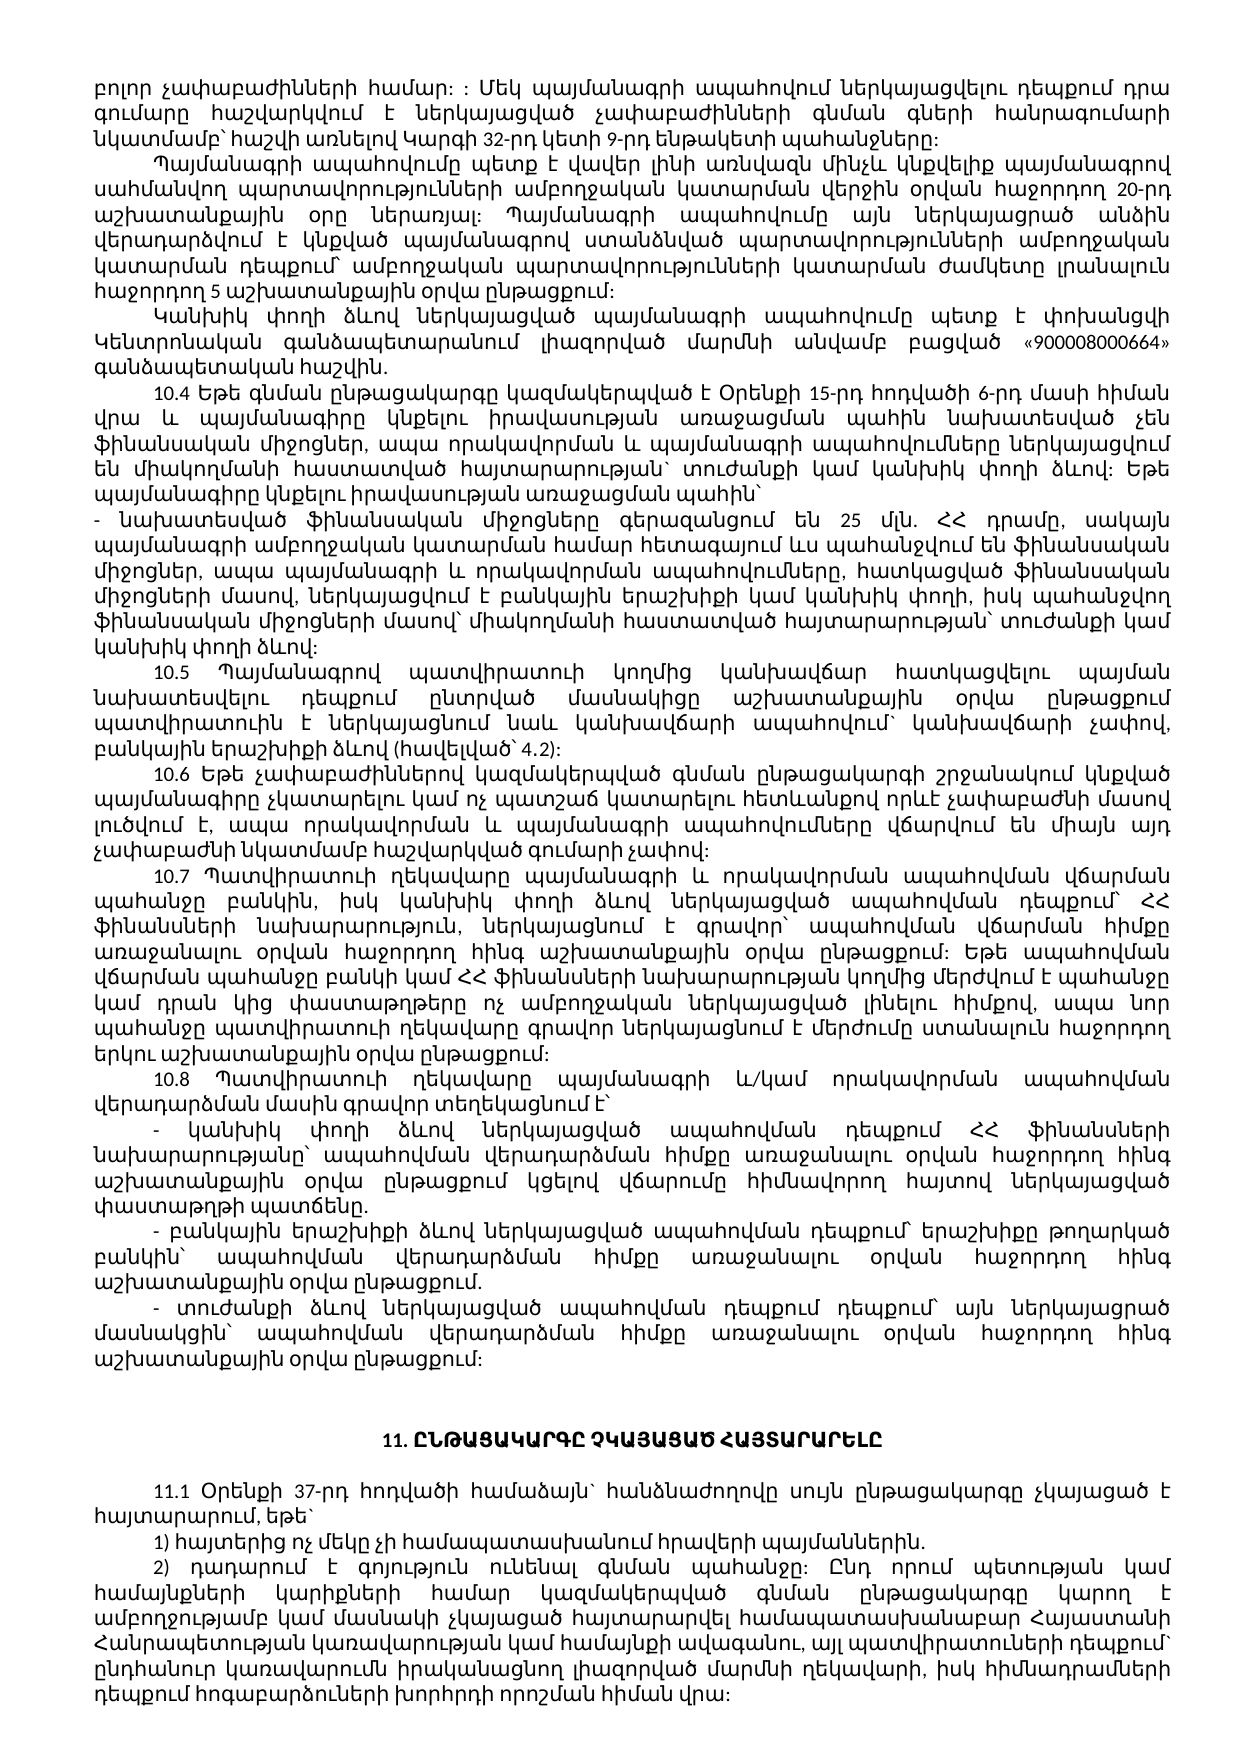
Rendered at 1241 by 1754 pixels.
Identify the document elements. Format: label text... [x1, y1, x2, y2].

text Կանխիկ փողի ձևով ներկայացված պայմանագրի ապահովումը պետք է փոխանցվի Կենտրոնական գանձապետարանում լիազորված մարմնի անվամբ բացված «900008000664» գանձապետական հաշվին. [94, 304, 1171, 380]
text 10.7 Պատվիրատուի ղեկավարը պայմանագրի և որակավորման ապահովման վճարման պահանջը բանկին, իսկ կանխիկ փողի ձևով ներկայացված ապահովման դեպքում՝ ՀՀ ֆինանսների նախարարություն, ներկայացնում է գրավոր՝ ապահովման վճարման հիմքը առաջանալու օրվան հաջորդող հինգ աշխատանքային օրվա ընթացքում: Եթե ապահովման վճարման պահանջը բանկի կամ ՀՀ ֆինանսների նախարարության կողմից մերժվում է պահանջը կամ դրան կից փաստաթղթերը ոչ ամբողջական ներկայացված լինելու հիմքով, ապա նոր պահանջը պատվիրատուի ղեկավարը գրավոր ներկայացնում է մերժումը ստանալուն հաջորդող երկու աշխատանքային օրվա ընթացքում: [94, 863, 1171, 1066]
text Եթե գնման ընթացակարգը կազմակերպված է չափաբաժիններով և մասնակիցը ընտրված մասնակից է ճանաչվում մեկից ավելի չափաբաժինների մասով ապա կարող է ներկայացնել՝ ինչպես յուրաքանչյուր չափաբաժնի համար առանձին, այնպես էլ մեկ պայմանագրի ապահովում` բոլոր չափաբաժինների համար: : Մեկ պայմանագրի ապահովում ներկայացվելու դեպքում դրա գումարը հաշվարկվում է ներկայացված չափաբաժինների գնման գների հանրագումարի նկատմամբ՝ հաշվի առնելով Կարգի 32-րդ կետի 9-րդ ենթակետի պահանջները: [94, 75, 1171, 151]
text 1) հայտերից ոչ մեկը չի համապատասխանում հրավերի պայմաններին. [94, 1529, 1171, 1554]
text 11.1 Օրենքի 37-րդ հոդվածի համաձայն` հանձնաժողովը սույն ընթացակարգը չկայացած է հայտարարում, եթե` [94, 1478, 1171, 1529]
text - բանկային երաշխիքի ձևով ներկայացված ապահովման դեպքում՝ երաշխիքը թողարկած բանկին՝ ապահովման վերադարձման հիմքը առաջանալու օրվան հաջորդող հինգ աշխատանքային օրվա ընթացքում. [94, 1219, 1171, 1295]
text Պայմանագրի ապահովումը պետք է վավեր լինի առնվազն մինչև կնքվելիք պայմանագրով սահմանվող պարտավորությունների ամբողջական կատարման վերջին օրվան հաջորդող 20-րդ աշխատանքային օրը ներառյալ: Պայմանագրի ապահովումը այն ներկայացրած անձին վերադարձվում է կնքված պայմանագրով ստանձնված պարտավորությունների ամբողջական կատարման դեպքում՝ ամբողջական պարտավորությունների կատարման ժամկետը լրանալուն հաջորդող 5 աշխատանքային օրվա ընթացքում: [94, 151, 1171, 304]
text 2) դադարում է գոյություն ունենալ գնման պահանջը: Ընդ որում պետության կամ համայնքների կարիքների համար կազմակերպված գնման ընթացակարգը կարող է ամբողջությամբ կամ մասնակի չկայացած հայտարարվել համապատասխանաբար Հայաստանի Հանրապետության կառավարության կամ համայնքի ավագանու, այլ պատվիրատուների դեպքում` ընդհանուր կառավարումն իրականացնող լիազորված մարմնի ղեկավարի, իսկ հիմնադրամների դեպքում հոգաբարձուների խորհրդի որոշման հիման վրա: [94, 1554, 1171, 1707]
text - նախատեսված ֆինանսական միջոցները գերազանցում են 25 մլն. ՀՀ դրամը, սակայն պայմանագրի ամբողջական կատարման համար հետագայում ևս պահանջվում են ֆինանսական միջոցներ, ապա պայմանագրի և որակավորման ապահովումները, հատկացված ֆինանսական միջոցների մասով, ներկայացվում է բանկային երաշխիքի կամ կանխիկ փողի, իսկ պահանջվող ֆինանսական միջոցների մասով՝ միակողմանի հաստատված հայտարարության՝ տուժանքի կամ կանխիկ փողի ձևով: [94, 507, 1171, 659]
text 10.8 Պատվիրատուի ղեկավարը պայմանագրի և/կամ որակավորման ապահովման վերադարձման մասին գրավոր տեղեկացնում է՝ [94, 1066, 1171, 1117]
text 10.5 Պայմանագրով պատվիրատուի կողմից կանխավճար հատկացվելու պայման նախատեսվելու դեպքում ընտրված մասնակիցը աշխատանքային օրվա ընթացքում պատվիրատուին է ներկայացնում նաև կանխավճարի ապահովում` կանխավճարի չափով, բանկային երաշխիքի ձևով (հավելված՝ 4․2): [94, 659, 1171, 761]
text 10.4 Եթե գնման ընթացակարգը կազմակերպված է Օրենքի 15-րդ հոդվածի 6-րդ մասի հիման վրա և պայմանագիրը կնքելու իրավասության առաջացման պահին նախատեսված չեն ֆինանսական միջոցներ, ապա որակավորման և պայմանագրի ապահովումները ներկայացվում են միակողմանի հաստատված հայտարարության` տուժանքի կամ կանխիկ փողի ձևով: Եթե պայմանագիրը կնքելու իրավասության առաջացման պահին՝ [94, 380, 1171, 507]
text 10.6 Եթե չափաբաժիններով կազմակերպված գնման ընթացակարգի շրջանակում կնքված պայմանագիրը չկատարելու կամ ոչ պատշաճ կատարելու հետևանքով որևէ չափաբաժնի մասով լուծվում է, ապա որակավորման և պայմանագրի ապահովումները վճարվում են միայն այդ չափաբաժնի նկատմամբ հաշվարկված գումարի չափով: [94, 761, 1171, 863]
text - կանխիկ փողի ձևով ներկայացված ապահովման դեպքում ՀՀ ֆինանսների նախարարությանը՝ ապահովման վերադարձման հիմքը առաջանալու օրվան հաջորդող հինգ աշխատանքային օրվա ընթացքում կցելով վճարումը հիմնավորող հայտով ներկայացված փաստաթղթի պատճենը. [94, 1117, 1171, 1219]
text 11. ԸՆԹԱՑԱԿԱՐԳԸ ՉԿԱՅԱՑԱԾ ՀԱՅՏԱՐԱՐԵԼԸ [94, 1427, 1171, 1453]
text - տուժանքի ձևով ներկայացված ապահովման դեպքում դեպքում՝ այն ներկայացրած մասնակցին՝ ապահովման վերադարձման հիմքը առաջանալու օրվան հաջորդող հինգ աշխատանքային օրվա ընթացքում: [94, 1295, 1171, 1371]
